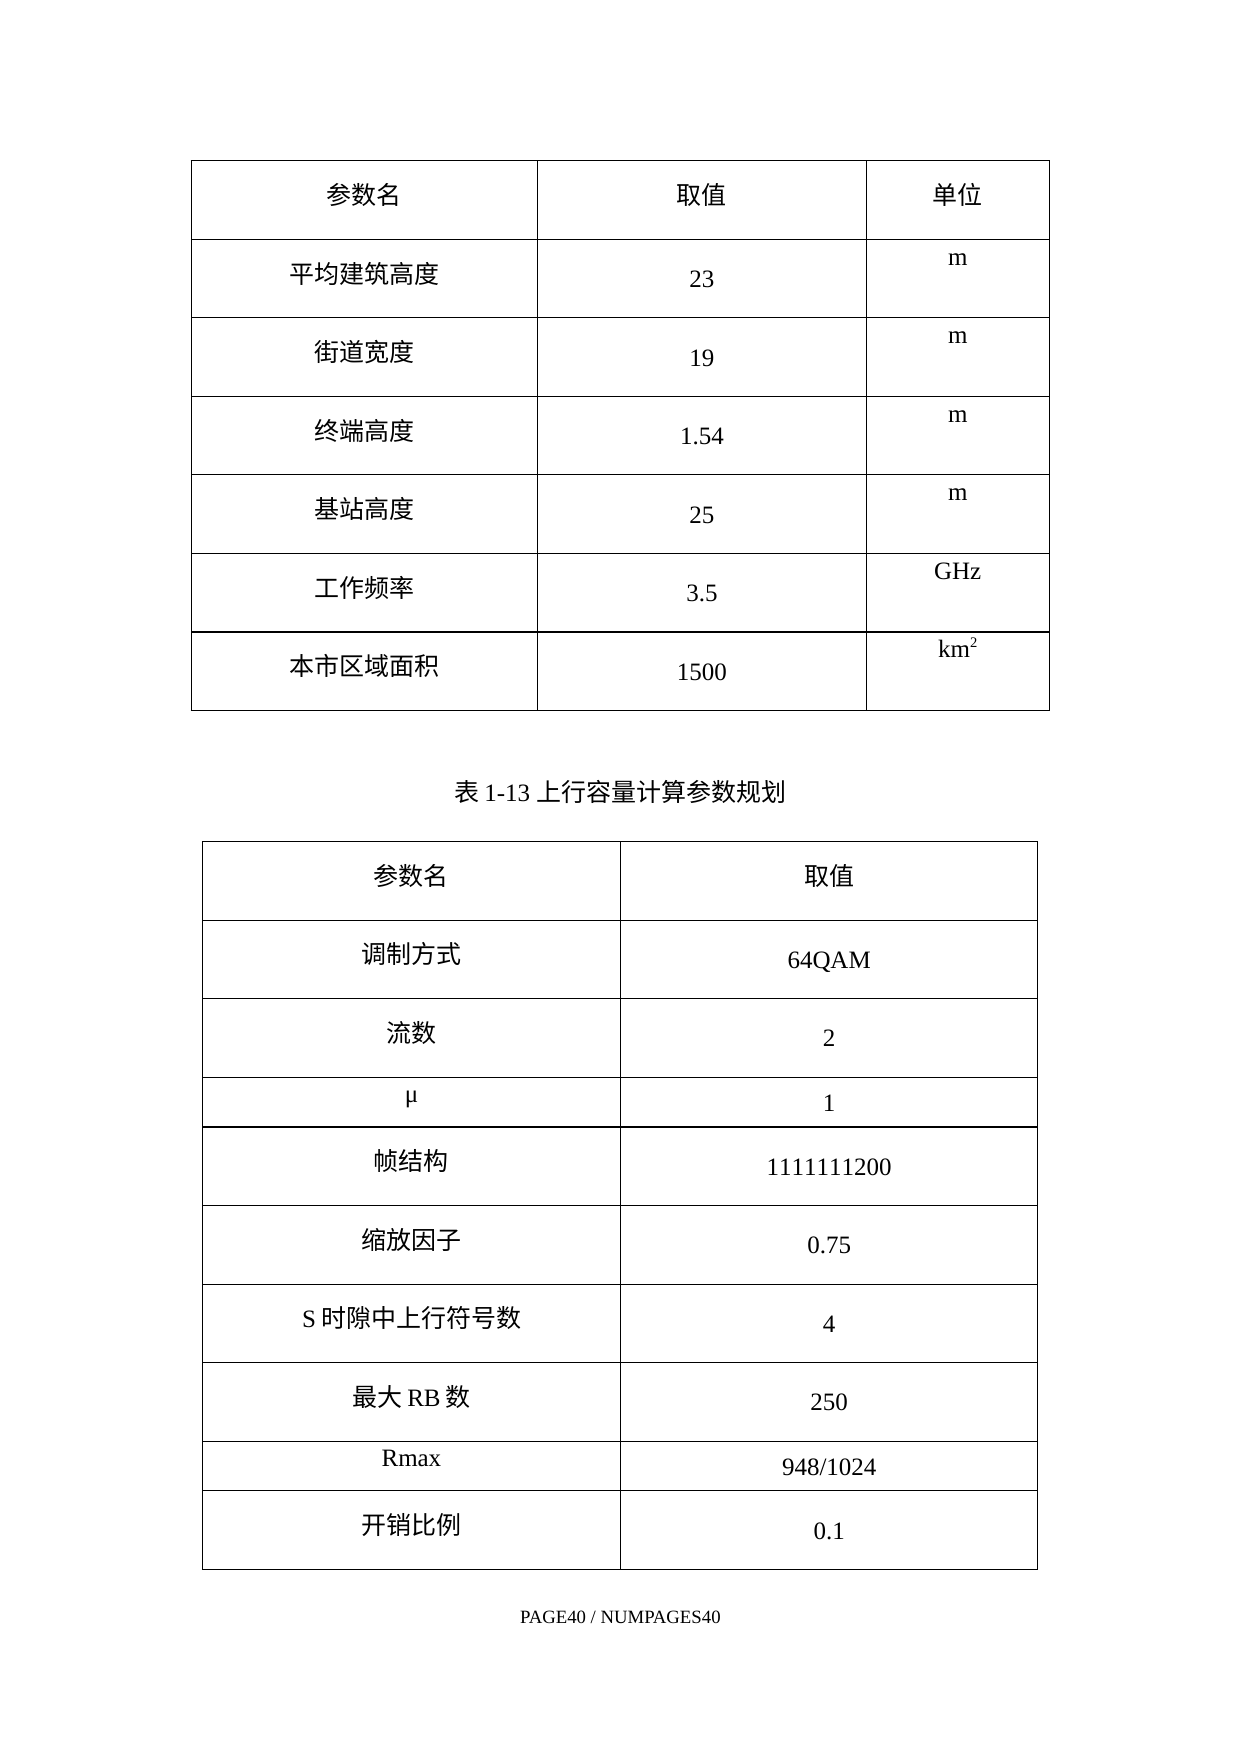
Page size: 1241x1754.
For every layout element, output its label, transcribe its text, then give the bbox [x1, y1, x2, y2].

table_cell 19 [538, 318, 866, 396]
table_cell 3.5 [538, 554, 866, 631]
table_cell Rmax [203, 1442, 620, 1490]
table_cell 1111111200 [621, 1128, 1037, 1205]
table_cell 948/1024 [621, 1442, 1037, 1490]
table_cell 0.75 [621, 1206, 1037, 1283]
table_cell 1500 [538, 633, 866, 710]
table_cell 1.54 [538, 397, 866, 474]
table_cell 调制方式 [203, 921, 620, 998]
table_cell μ [203, 1078, 620, 1126]
table_cell GHz [867, 554, 1049, 631]
text 表1-13 上行容量计算参数规划 [187, 758, 1053, 823]
table_cell km2 [867, 633, 1049, 710]
table_cell m [867, 318, 1049, 396]
table_cell 帧结构 [203, 1128, 620, 1205]
table_cell 64QAM [621, 921, 1037, 998]
table_cell 开销比例 [203, 1491, 620, 1569]
table_cell 街道宽度 [192, 318, 537, 396]
table_header 取值 [621, 842, 1037, 919]
table_cell 最大RB数 [203, 1363, 620, 1441]
table_cell 4 [621, 1285, 1037, 1362]
table_header 参数名 [192, 161, 537, 239]
table_cell m [867, 475, 1049, 553]
table_cell 流数 [203, 999, 620, 1077]
table_header 取值 [538, 161, 866, 239]
table_cell m [867, 397, 1049, 474]
table_cell 平均建筑高度 [192, 240, 537, 317]
table_cell 250 [621, 1363, 1037, 1441]
table_cell 本市区域面积 [192, 633, 537, 710]
table_cell 23 [538, 240, 866, 317]
table_cell 1 [621, 1078, 1037, 1126]
table_header 参数名 [203, 842, 620, 919]
table_cell 25 [538, 475, 866, 553]
table_cell 缩放因子 [203, 1206, 620, 1283]
table_cell 基站高度 [192, 475, 537, 553]
table_cell m [867, 240, 1049, 317]
table_cell 工作频率 [192, 554, 537, 631]
table_cell 终端高度 [192, 397, 537, 474]
table_cell S时隙中上行符号数 [203, 1285, 620, 1362]
table_cell 0.1 [621, 1491, 1037, 1569]
table_cell 2 [621, 999, 1037, 1077]
table_header 单位 [867, 161, 1049, 239]
